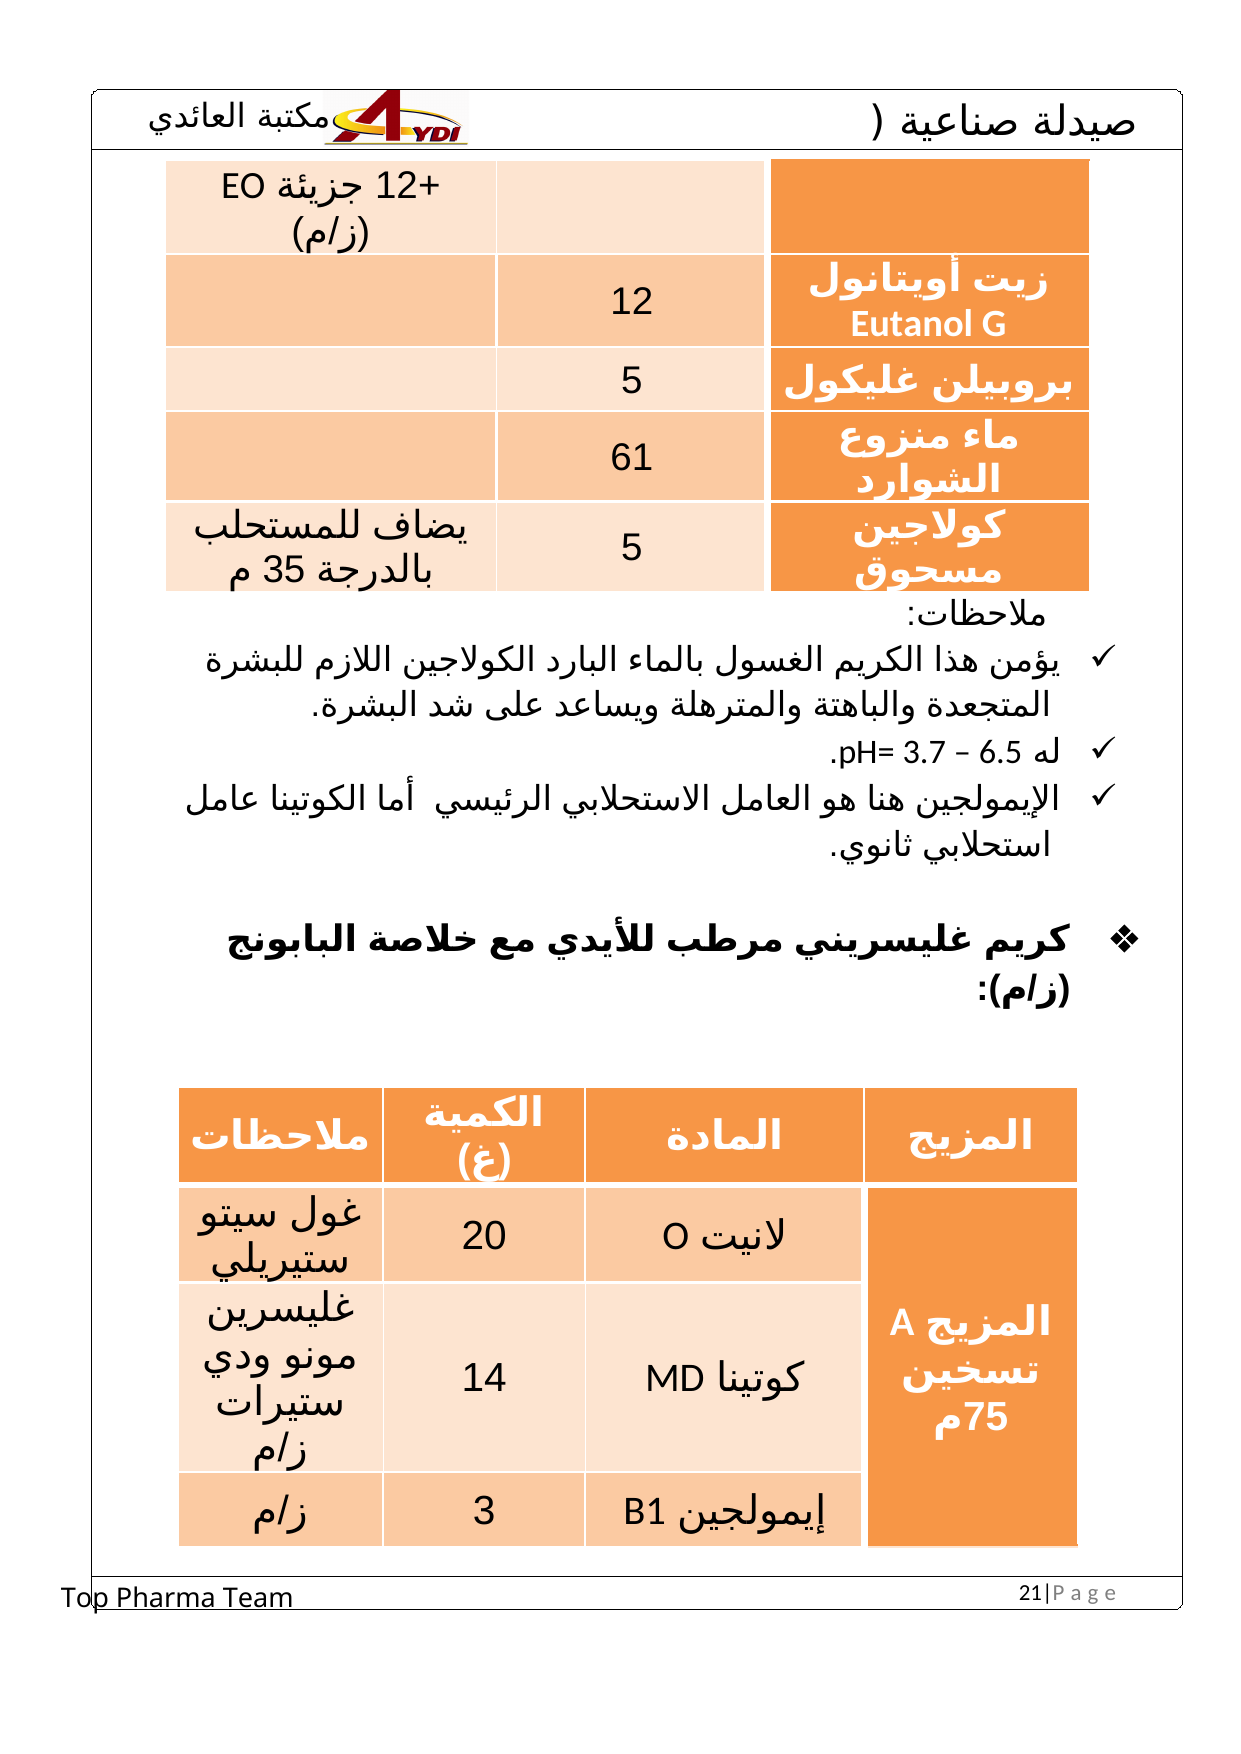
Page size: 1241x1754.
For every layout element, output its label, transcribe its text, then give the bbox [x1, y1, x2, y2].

table_cell إيمولجين B1 [771, 159, 1090, 253]
list ملاحظات: [133, 593, 1047, 633]
table_cell إيمولجين B1 [586, 1473, 861, 1546]
table_cell يضاف للمستحلب بالدرجة 35 م [166, 503, 496, 591]
table_cell غول سيتو ستيريلي [179, 1188, 382, 1281]
table_cell لانيت O [586, 1188, 861, 1281]
table_cell 61 [498, 412, 764, 500]
table_cell [166, 348, 496, 410]
table_cell 5 [497, 503, 764, 591]
table_cell ز/م [179, 1473, 382, 1546]
table_cell زيت أويتانول Eutanol G [771, 255, 1089, 346]
list له pH= 3.7 – 6.5. [133, 730, 1089, 772]
table_cell 3 [384, 1473, 584, 1546]
table_cell 14 [384, 1284, 585, 1471]
table_header ملاحظات [179, 1088, 382, 1182]
list الإيمولجين هنا هو العامل الاستحلابي الرئيسي أما الكوتينا عامل استحلابي ثانوي. [133, 778, 1089, 863]
list يؤمن هذا الكريم الغسول بالماء البارد الكولاجين اللازم للبشرة المتجعدة والباهتة والمترهلة ويساعد على شد البشرة. [133, 639, 1089, 724]
table_cell ماء منزوع الشوارد [771, 412, 1089, 500]
table_cell 20 [384, 1188, 584, 1281]
table_cell بروبيلن غليكول [771, 348, 1089, 410]
table_cell [166, 255, 495, 346]
table_header المزيج [865, 1088, 1077, 1182]
table_cell غليسرين مونو ودي ستيرات ز/م [179, 1284, 383, 1471]
table_cell [166, 412, 495, 500]
table_header الكمية (غ) [384, 1088, 584, 1182]
table_header المادة [586, 1088, 863, 1182]
picture [322, 90, 470, 147]
list كريم غليسريني مرطب للأيدي مع خلاصة البابونج (ز/م): [133, 917, 1108, 1008]
table_cell كولاجين مسحوق [771, 503, 1089, 591]
table_cell غول سيتو ستيريلي +12 جزيئة EO (ز/م) [166, 161, 496, 253]
table_cell كوتينا MD [586, 1284, 861, 1471]
table_cell 12 [498, 255, 764, 346]
table_cell 1 [497, 161, 764, 253]
table_cell 5 [497, 348, 764, 410]
table_cell المزيج A تسخين 75م [868, 1188, 1078, 1546]
